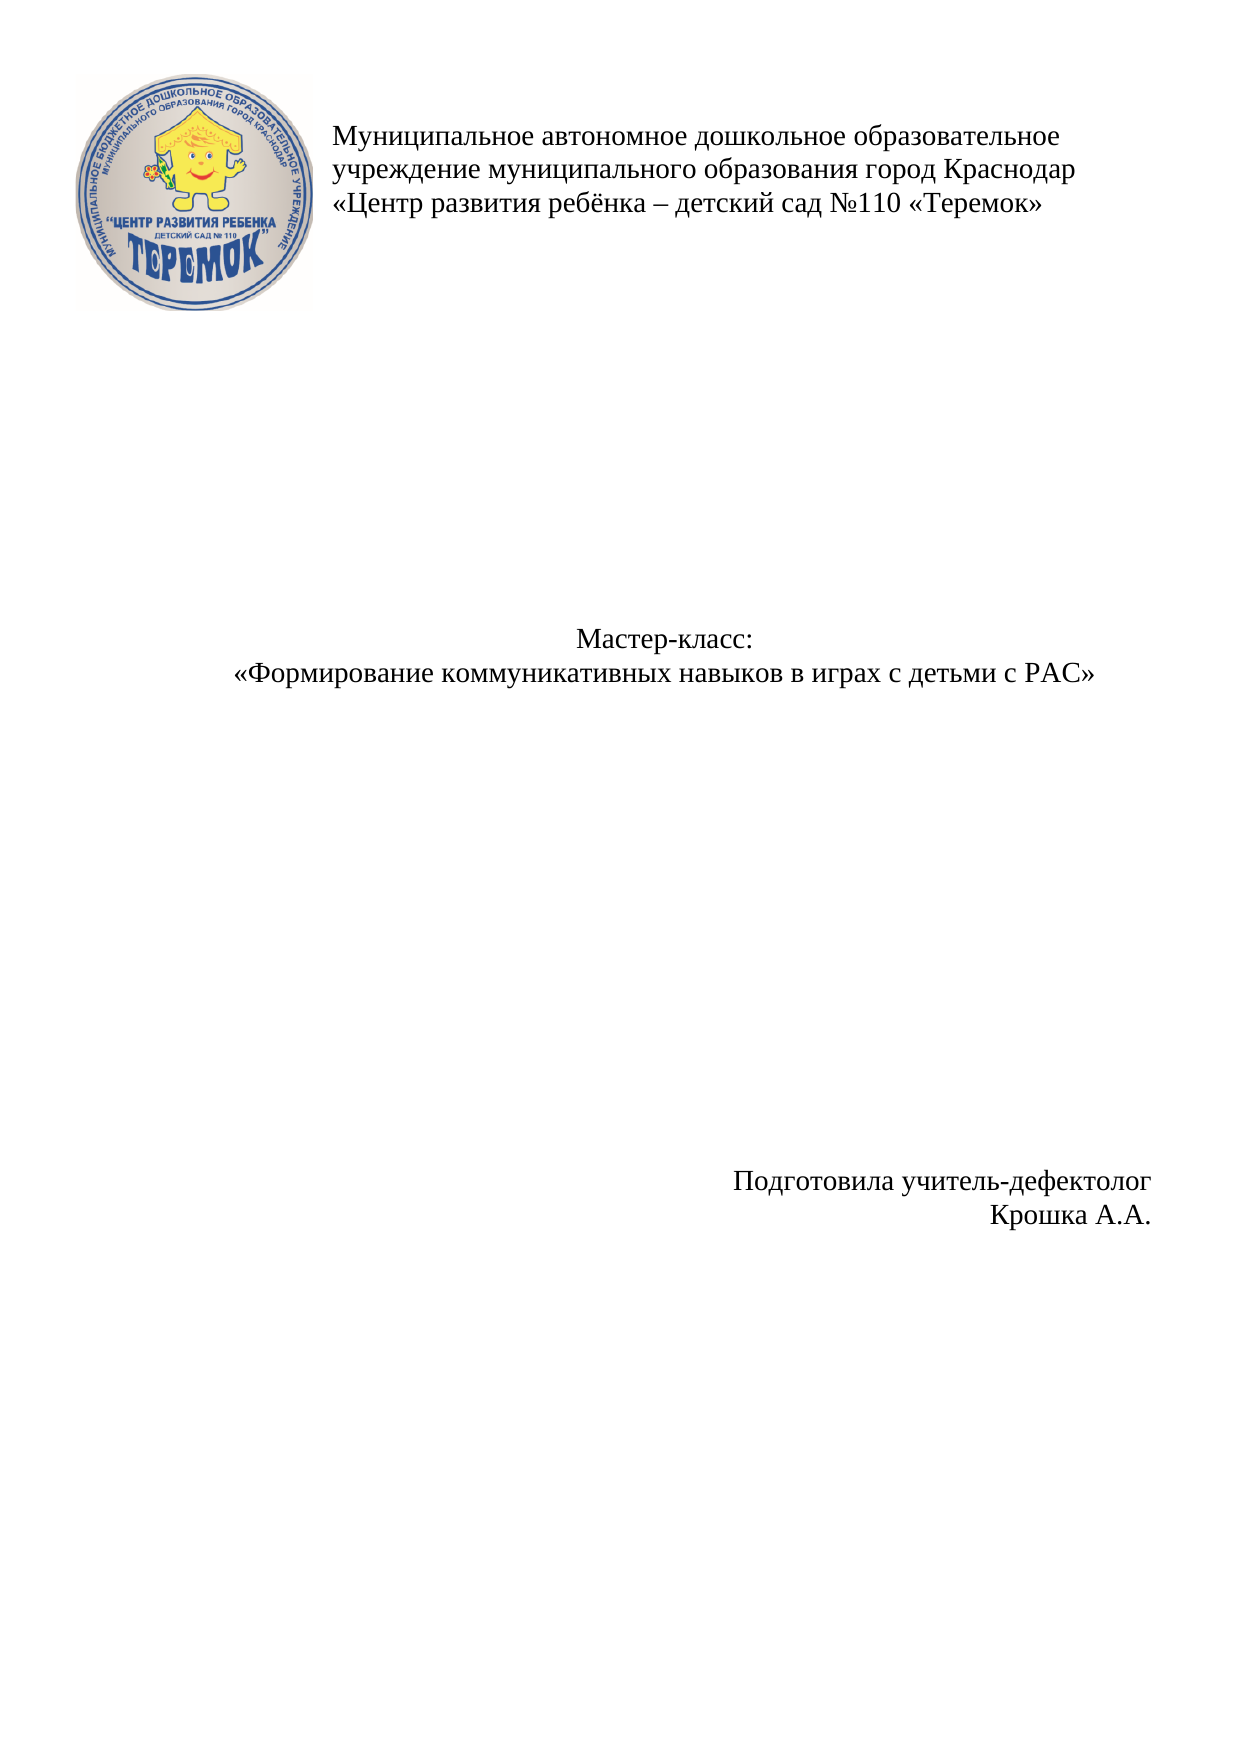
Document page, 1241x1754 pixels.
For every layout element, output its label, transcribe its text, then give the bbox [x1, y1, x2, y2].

picture [75, 74, 313, 311]
text Мастер-класс: [177, 621, 1152, 655]
text Крошка А.А. [177, 1197, 1152, 1230]
text «Формирование коммуникативных навыков в играх с детьми с РАС» [177, 655, 1152, 688]
text Муниципальное автономное дошкольное образовательное [313, 118, 1152, 152]
text учреждение муниципального образования город Краснодар «Центр развития ребёнка – детский сад №110 «Теремок» [313, 152, 1152, 219]
text Подготовила учитель-дефектолог [177, 1163, 1152, 1197]
